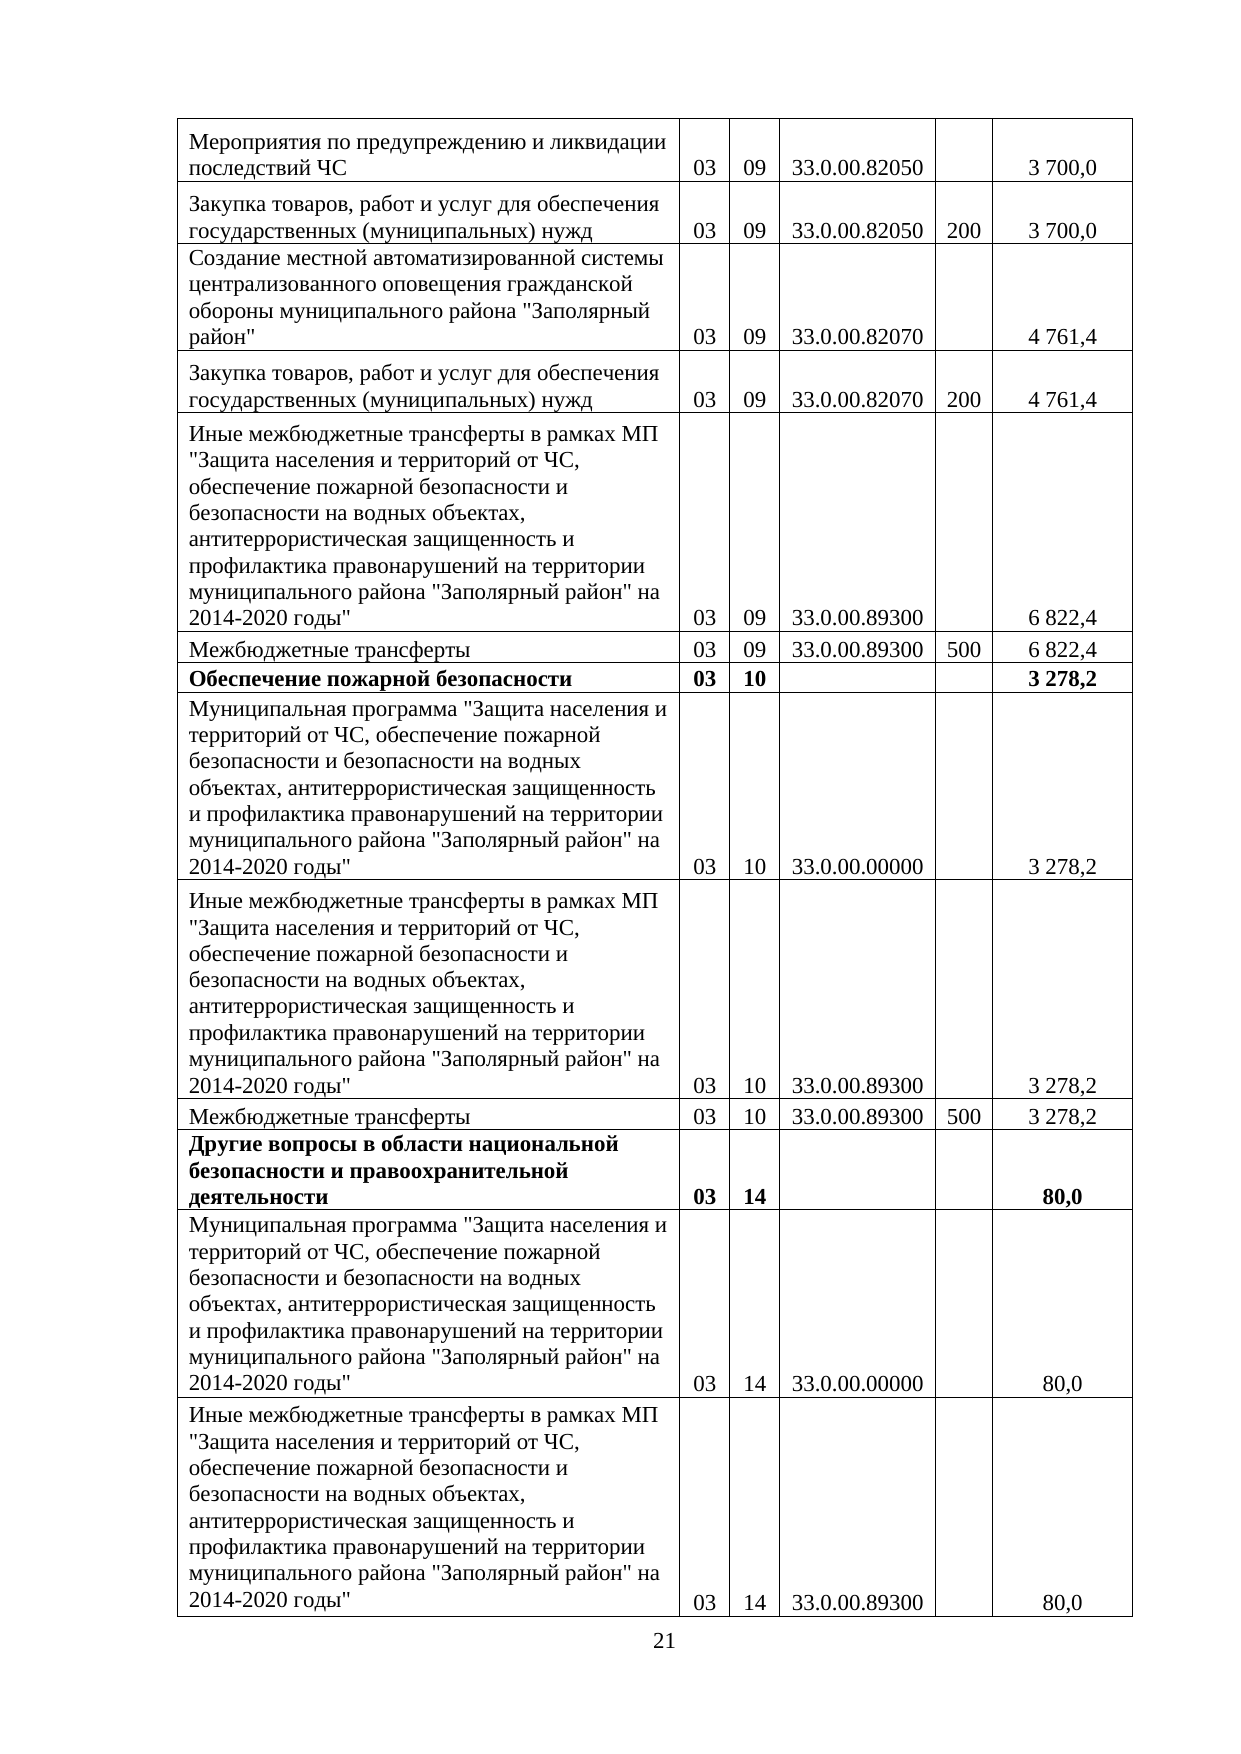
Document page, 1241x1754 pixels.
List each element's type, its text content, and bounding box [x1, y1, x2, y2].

table_cell 200 [936, 351, 992, 412]
table_cell 80,0 [993, 1398, 1132, 1616]
table_cell Иные межбюджетные трансферты в рамках МП "Защита населения и территорий от ЧС, обеспечение пожарной безопасности и безопасности на водных объектах, антитеррористическая защищенность и профилактика правонарушений на территории муниципального района "Заполярный район" на 2014-2020 годы" [178, 880, 679, 1098]
table_cell 09 [730, 182, 779, 243]
table_cell 03 [680, 880, 729, 1098]
table_cell 14 [730, 1210, 779, 1397]
table_cell [936, 1398, 992, 1616]
table_cell 500 [936, 1099, 992, 1129]
table_cell 500 [936, 632, 992, 662]
table_cell 33.0.00.89300 [780, 1398, 935, 1616]
table_cell [936, 663, 992, 692]
table_cell 3 278,2 [993, 1099, 1132, 1129]
table_cell Межбюджетные трансферты [178, 632, 679, 662]
table_cell 80,0 [993, 1210, 1132, 1397]
table_cell 03 [680, 182, 729, 243]
table_cell 09 [730, 244, 779, 349]
table_cell 10 [730, 663, 779, 692]
table_cell [780, 663, 935, 692]
table_cell Закупка товаров, работ и услуг для обеспечения государственных (муниципальных) нужд [178, 351, 679, 412]
table_cell Иные межбюджетные трансферты в рамках МП "Защита населения и территорий от ЧС, обеспечение пожарной безопасности и безопасности на водных объектах, антитеррористическая защищенность и профилактика правонарушений на территории муниципального района "Заполярный район" на 2014-2020 годы" [178, 413, 679, 631]
table_cell [936, 244, 992, 349]
table_cell 33.0.00.82050 [780, 119, 935, 181]
table_cell 03 [680, 119, 729, 181]
table_cell [936, 693, 992, 879]
table_cell 09 [730, 119, 779, 181]
table_cell 3 700,0 [993, 182, 1132, 243]
table_cell [936, 1210, 992, 1397]
table_cell 03 [680, 693, 729, 879]
table_cell 4 761,4 [993, 244, 1132, 349]
table_cell 80,0 [993, 1130, 1132, 1209]
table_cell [178, 182, 679, 243]
table_cell 3 278,2 [993, 880, 1132, 1098]
table_cell Муниципальная программа "Защита населения и территорий от ЧС, обеспечение пожарной безопасности и безопасности на водных объектах, антитеррористическая защищенность и профилактика правонарушений на территории муниципального района "Заполярный район" на 2014-2020 годы" [178, 1210, 679, 1397]
table_cell [936, 1130, 992, 1209]
table_cell 03 [680, 1210, 729, 1397]
table_cell 200 [936, 182, 992, 243]
table_cell 33.0.00.00000 [780, 693, 935, 879]
table_cell [936, 119, 992, 181]
table_cell 33.0.00.89300 [780, 880, 935, 1098]
table_cell 14 [730, 1130, 779, 1209]
table_cell 03 [680, 663, 729, 692]
table_cell 03 [680, 244, 729, 349]
table_cell 03 [680, 1130, 729, 1209]
table_cell 10 [730, 1099, 779, 1129]
table_cell 03 [680, 413, 729, 631]
table_cell Мероприятия по предупреждению и ликвидации последствий ЧС [178, 119, 679, 181]
table_cell 3 278,2 [993, 663, 1132, 692]
table_cell 09 [730, 351, 779, 412]
table_cell Межбюджетные трансферты [178, 1099, 679, 1129]
table_cell 14 [730, 1398, 779, 1616]
table_cell [936, 413, 992, 631]
table_cell 03 [680, 632, 729, 662]
table_cell 33.0.00.89300 [780, 413, 935, 631]
table_cell 3 700,0 [993, 119, 1132, 181]
table_cell 6 822,4 [993, 632, 1132, 662]
table_cell Создание местной автоматизированной системы централизованного оповещения гражданской обороны муниципального района "Заполярный район" [178, 244, 679, 349]
table_cell 03 [680, 351, 729, 412]
table_cell 33.0.00.00000 [780, 1210, 935, 1397]
table_cell 09 [730, 632, 779, 662]
table_cell Обеспечение пожарной безопасности [178, 663, 679, 692]
table_cell Муниципальная программа "Защита населения и территорий от ЧС, обеспечение пожарной безопасности и безопасности на водных объектах, антитеррористическая защищенность и профилактика правонарушений на территории муниципального района "Заполярный район" на 2014-2020 годы" [178, 693, 679, 879]
table_cell 4 761,4 [993, 351, 1132, 412]
table_cell [936, 880, 992, 1098]
table_cell 3 278,2 [993, 693, 1132, 879]
table_cell 33.0.00.82050 [780, 182, 935, 243]
table_cell 10 [730, 880, 779, 1098]
table_cell 33.0.00.89300 [780, 1099, 935, 1129]
table_cell [780, 1130, 935, 1209]
table_cell Иные межбюджетные трансферты в рамках МП "Защита населения и территорий от ЧС, обеспечение пожарной безопасности и безопасности на водных объектах, антитеррористическая защищенность и профилактика правонарушений на территории муниципального района "Заполярный район" на 2014-2020 годы" [178, 1398, 679, 1616]
table_cell 03 [680, 1398, 729, 1616]
table_cell 03 [680, 1099, 729, 1129]
table_cell 33.0.00.89300 [780, 632, 935, 662]
table_cell 6 822,4 [993, 413, 1132, 631]
table_cell Другие вопросы в области национальной безопасности и правоохранительной деятельности [178, 1130, 679, 1209]
table_cell 33.0.00.82070 [780, 351, 935, 412]
table_cell 33.0.00.82070 [780, 244, 935, 349]
table_cell 10 [730, 693, 779, 879]
table_cell 09 [730, 413, 779, 631]
